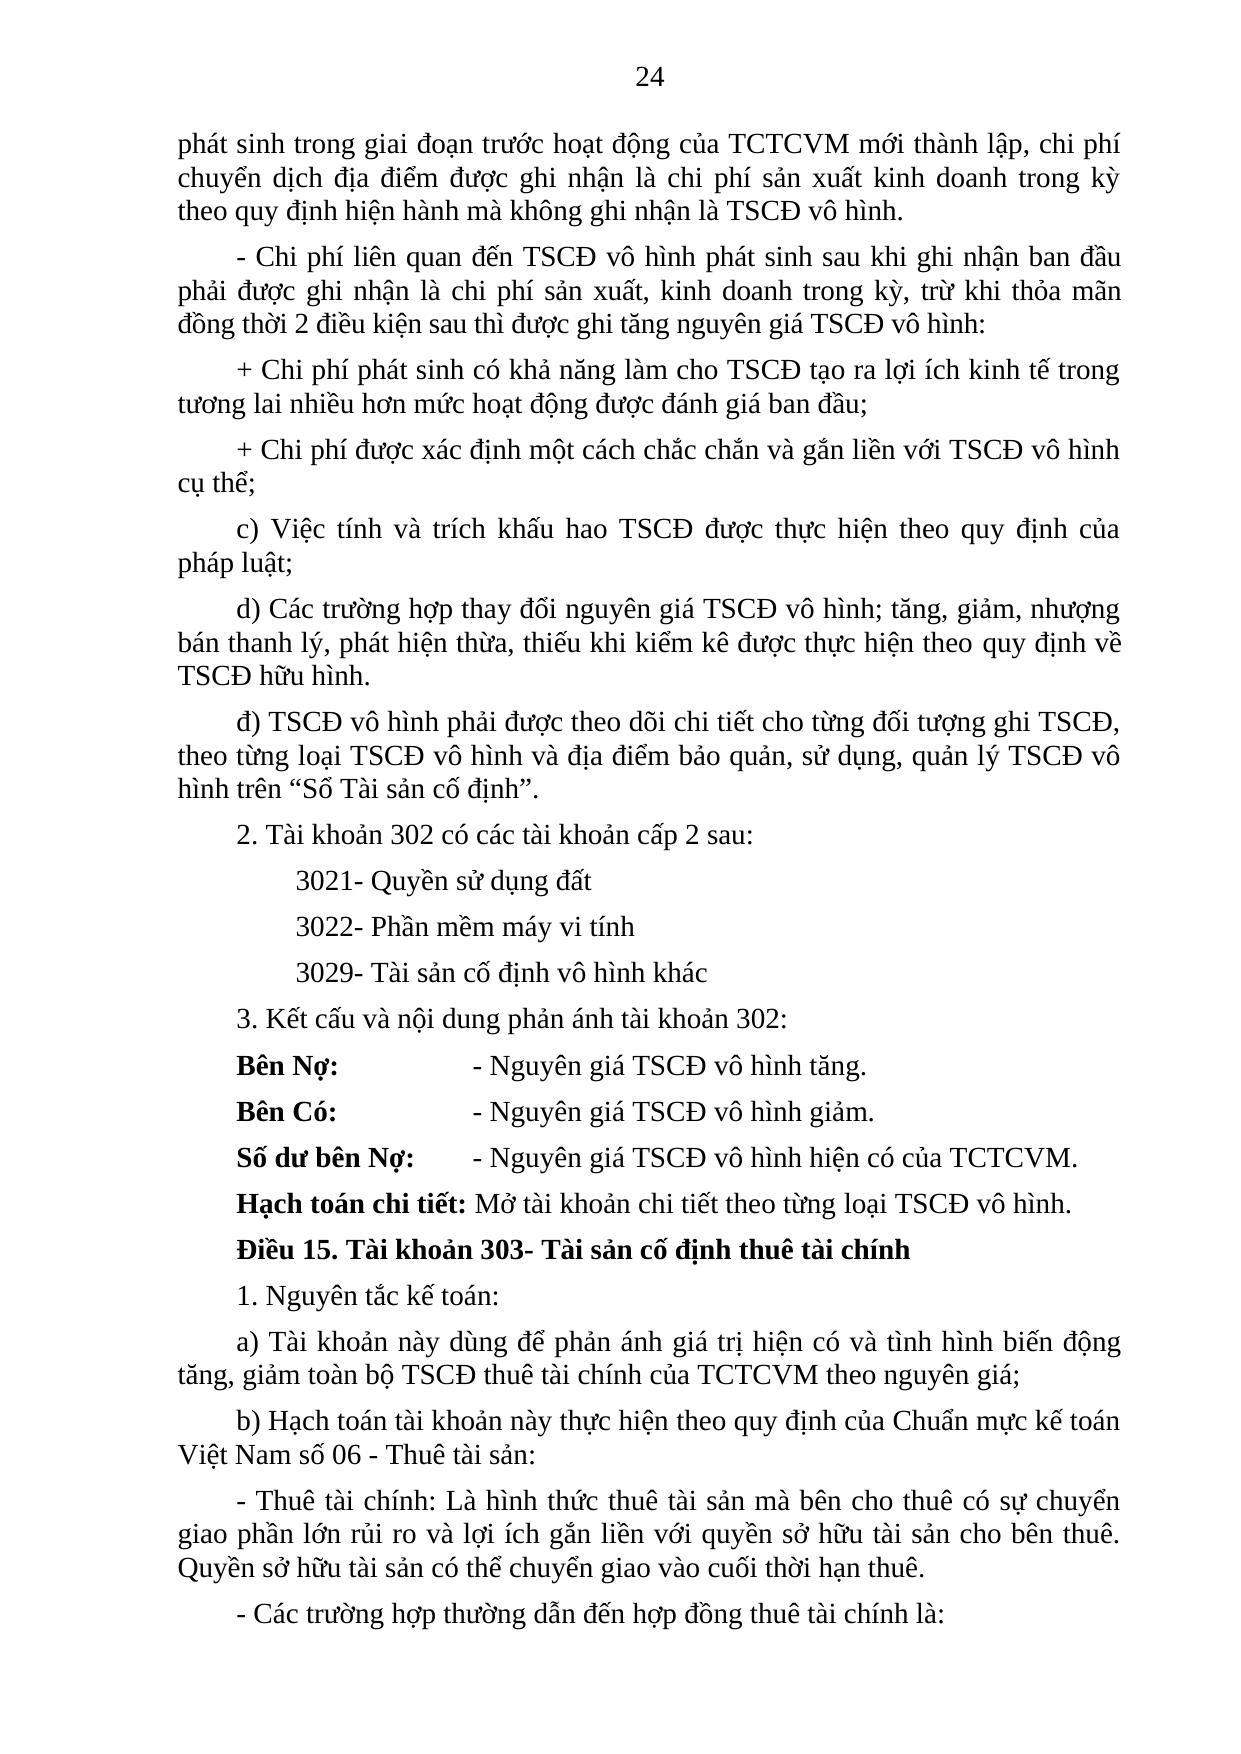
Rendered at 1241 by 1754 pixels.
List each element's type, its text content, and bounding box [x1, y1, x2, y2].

text c) Việc tính và trích khấu hao TSCĐ được thực hiện theo quy định của pháp luật; [177, 512, 1122, 579]
text - Chi phí liên quan đến TSCĐ vô hình phát sinh sau khi ghi nhận ban đầu phải được ghi nhận là chi phí sản xuất, kinh doanh trong kỳ, trừ khi thỏa mãn đồng thời 2 điều kiện sau thì được ghi tăng nguyên giá TSCĐ vô hình: [177, 239, 1122, 340]
text - Các trường hợp thường dẫn đến hợp đồng thuê tài chính là: [177, 1596, 1122, 1630]
text 3029- Tài sản cố định vô hình khác [177, 956, 1122, 989]
text b) Hạch toán tài khoản này thực hiện theo quy định của Chuẩn mực kế toán Việt Nam số 06 - Thuê tài sản: [177, 1403, 1122, 1471]
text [177, 126, 1122, 227]
text Bên Có: - Nguyên giá TSCĐ vô hình giảm. [177, 1094, 1122, 1127]
text 2. Tài khoản 302 có các tài khoản cấp 2 sau: [177, 817, 1122, 851]
text + Chi phí phát sinh có khả năng làm cho TSCĐ tạo ra lợi ích kinh tế trong tương lai nhiều hơn mức hoạt động được đánh giá ban đầu; [177, 352, 1122, 419]
text d) Các trường hợp thay đổi nguyên giá TSCĐ vô hình; tăng, giảm, nhượng bán thanh lý, phát hiện thừa, thiếu khi kiểm kê được thực hiện theo quy định về TSCĐ hữu hình. [177, 591, 1122, 692]
text Số dư bên Nợ: - Nguyên giá TSCĐ vô hình hiện có của TCTCVM. [236, 1140, 1122, 1173]
text + Chi phí được xác định một cách chắc chắn và gắn liền với TSCĐ vô hình cụ thể; [177, 432, 1122, 499]
text đ) TSCĐ vô hình phải được theo dõi chi tiết cho từng đối tượng ghi TSCĐ, theo từng loại TSCĐ vô hình và địa điểm bảo quản, sử dụng, quản lý TSCĐ vô hình trên “Sổ Tài sản cố định”. [177, 704, 1122, 805]
text Bên Nợ: - Nguyên giá TSCĐ vô hình tăng. [177, 1048, 1122, 1081]
text 3. Kết cấu và nội dung phản ánh tài khoản 302: [177, 1002, 1122, 1035]
subtitle Điều 15. Tài khoản 303- Tài sản cố định thuê tài chính [177, 1232, 1122, 1265]
text Hạch toán chi tiết: Mở tài khoản chi tiết theo từng loại TSCĐ vô hình. [177, 1186, 1122, 1219]
text 3022- Phần mềm máy vi tính [177, 909, 1122, 943]
text - Thuê tài chính: Là hình thức thuê tài sản mà bên cho thuê có sự chuyển giao phần lớn rủi ro và lợi ích gắn liền với quyền sở hữu tài sản cho bên thuê. Quyền sở hữu tài sản có thể chuyển giao vào cuối thời hạn thuê. [177, 1483, 1122, 1584]
text 1. Nguyên tắc kế toán: [177, 1278, 1122, 1311]
text 3021- Quyền sử dụng đất [177, 863, 1122, 897]
text a) Tài khoản này dùng để phản ánh giá trị hiện có và tình hình biến động tăng, giảm toàn bộ TSCĐ thuê tài chính của TCTCVM theo nguyên giá; [177, 1324, 1122, 1391]
